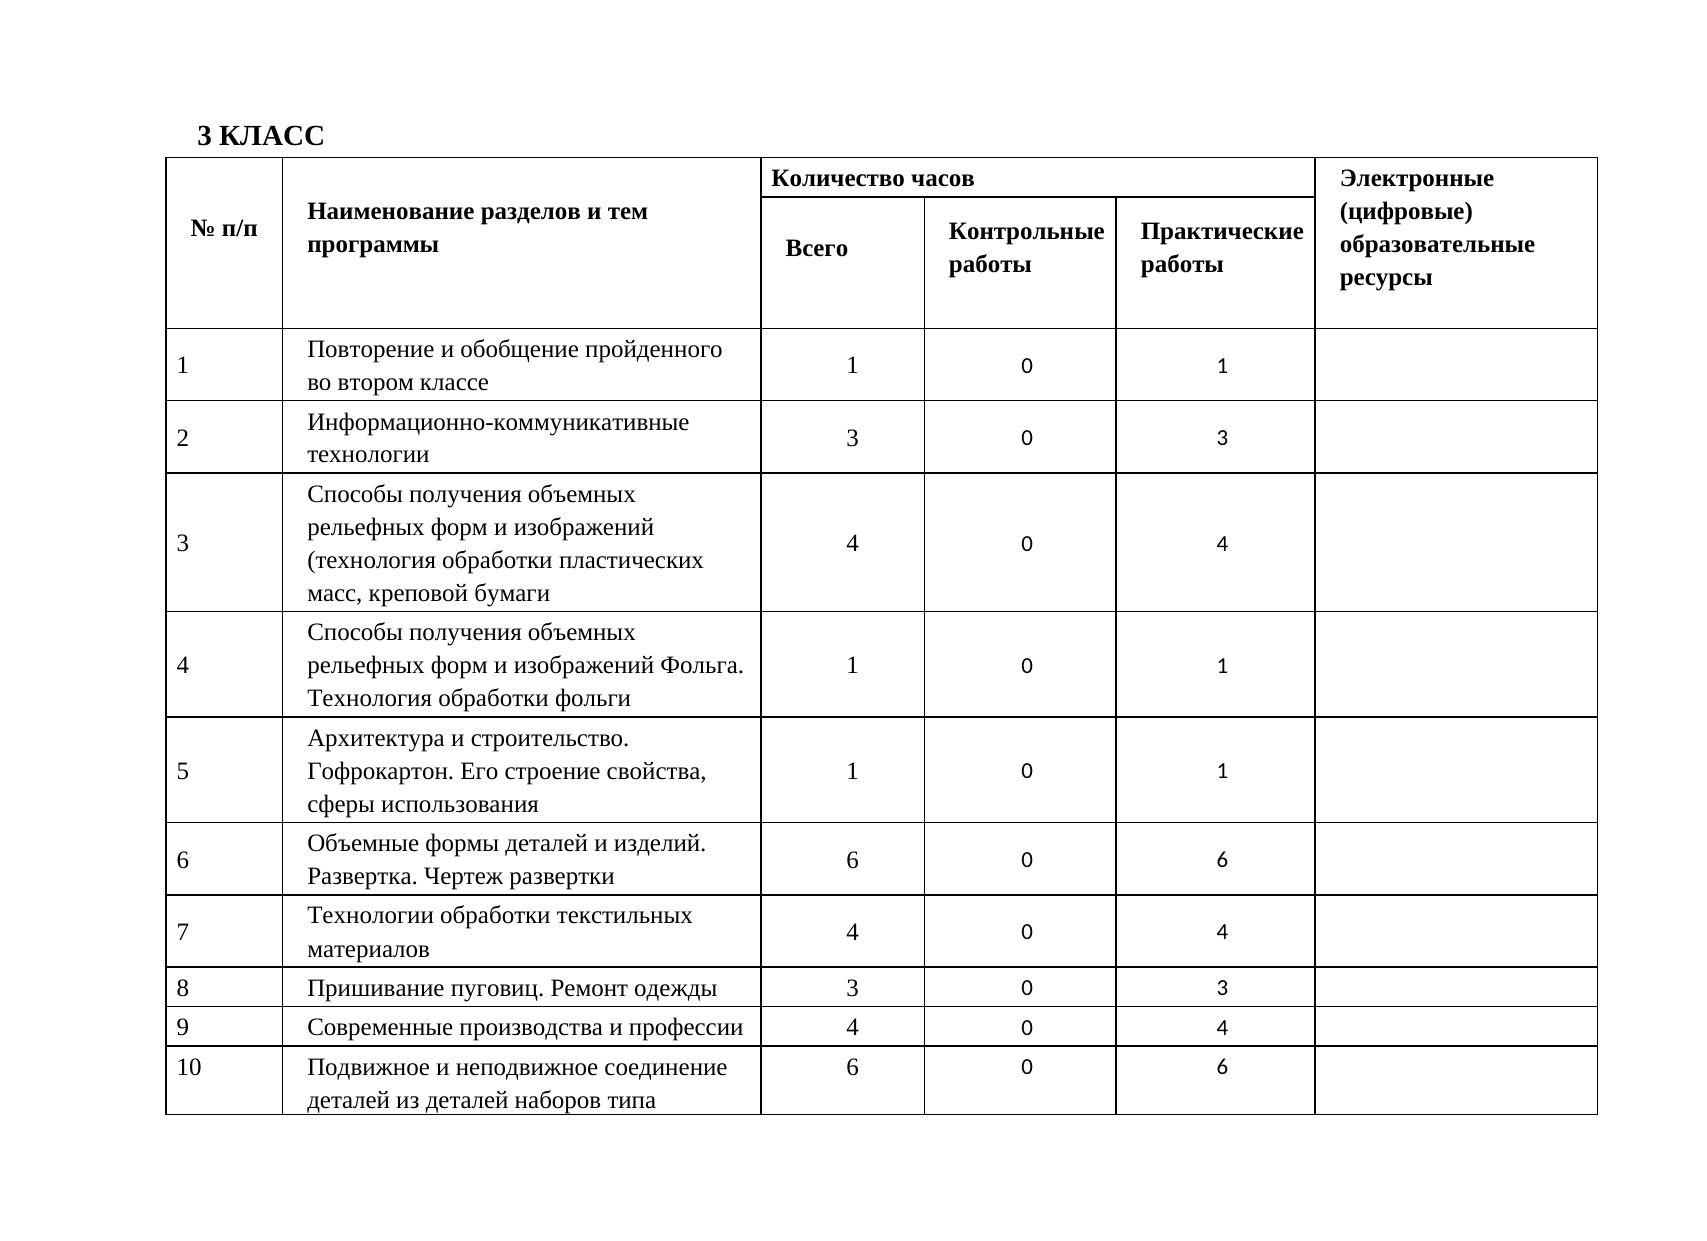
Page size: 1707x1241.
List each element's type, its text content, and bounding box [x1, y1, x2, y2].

table_cell Повторение и обобщение пройденного во втором классе [283, 329, 760, 400]
table_cell 8 [167, 968, 282, 1006]
table_cell 4 [1117, 474, 1314, 611]
table_cell 6 [762, 1047, 924, 1113]
table_cell 6 [1117, 1047, 1314, 1113]
table_cell 2 [167, 401, 282, 472]
text 3 КЛАСС [190, 118, 1618, 152]
table_cell 6 [167, 823, 282, 894]
table_cell Контрольные работы [925, 198, 1115, 327]
table_cell [1316, 896, 1597, 966]
table_cell 4 [167, 612, 282, 716]
table_cell [1316, 612, 1597, 716]
table_cell 0 [925, 329, 1115, 400]
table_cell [283, 1047, 760, 1113]
table_cell 9 [167, 1007, 282, 1045]
table_cell 4 [1117, 896, 1314, 966]
table_cell 10 [167, 1047, 282, 1113]
table_cell [1316, 329, 1597, 400]
table_cell 0 [925, 1007, 1115, 1045]
table_cell 0 [925, 823, 1115, 894]
table_cell 4 [762, 1007, 924, 1045]
table_cell 0 [925, 474, 1115, 611]
table_cell 6 [762, 823, 924, 894]
table_cell 0 [925, 896, 1115, 966]
table_cell Пришивание пуговиц. Ремонт одежды [283, 968, 760, 1006]
table_cell 4 [1117, 1007, 1314, 1045]
table_cell Всего [762, 198, 924, 327]
table_cell 0 [925, 718, 1115, 821]
table_cell [1316, 968, 1597, 1006]
table_cell 4 [762, 896, 924, 966]
table_cell Практические работы [1117, 198, 1314, 327]
table_header Электронные (цифровые) образовательные ресурсы [1316, 158, 1597, 327]
table_cell 3 [167, 474, 282, 611]
table_cell 0 [925, 612, 1115, 716]
table_cell Способы получения объемных рельефных форм и изображений Фольга. Технология обработки фольги [283, 612, 760, 716]
table_cell 1 [167, 329, 282, 400]
table_cell 3 [762, 401, 924, 472]
table_cell 6 [1117, 823, 1314, 894]
table_cell 1 [762, 612, 924, 716]
table_cell Способы получения объемных рельефных форм и изображений (технология обработки пластических масс, креповой бумаги [283, 474, 760, 611]
table_cell 0 [925, 401, 1115, 472]
table_header Количество часов [762, 158, 1314, 196]
table_cell [1316, 1007, 1597, 1045]
table_cell Информационно-коммуникативные технологии [283, 401, 760, 472]
table_cell Современные производства и профессии [283, 1007, 760, 1045]
table_cell 1 [1117, 329, 1314, 400]
table_cell Архитектура и строительство. Гофрокартон. Его строение свойства, сферы использования [283, 718, 760, 821]
table_header № п/п [167, 158, 282, 327]
table_cell 1 [1117, 612, 1314, 716]
table_cell 3 [762, 968, 924, 1006]
table_cell 1 [1117, 718, 1314, 821]
table_cell Объемные формы деталей и изделий. Развертка. Чертеж развертки [283, 823, 760, 894]
table_cell [1316, 823, 1597, 894]
table_cell 7 [167, 896, 282, 966]
table_cell Технологии обработки текстильных материалов [283, 896, 760, 966]
table_cell 3 [1117, 968, 1314, 1006]
table_cell 5 [167, 718, 282, 821]
table_cell [1316, 401, 1597, 472]
table_cell [1316, 718, 1597, 821]
table_cell 1 [762, 329, 924, 400]
table_cell 4 [762, 474, 924, 611]
table_cell 0 [925, 1047, 1115, 1113]
table_cell [1316, 474, 1597, 611]
table_header Наименование разделов и тем программы [283, 158, 760, 327]
table_cell [1316, 1047, 1597, 1113]
table_cell 0 [925, 968, 1115, 1006]
table_cell 1 [762, 718, 924, 821]
table_cell 3 [1117, 401, 1314, 472]
